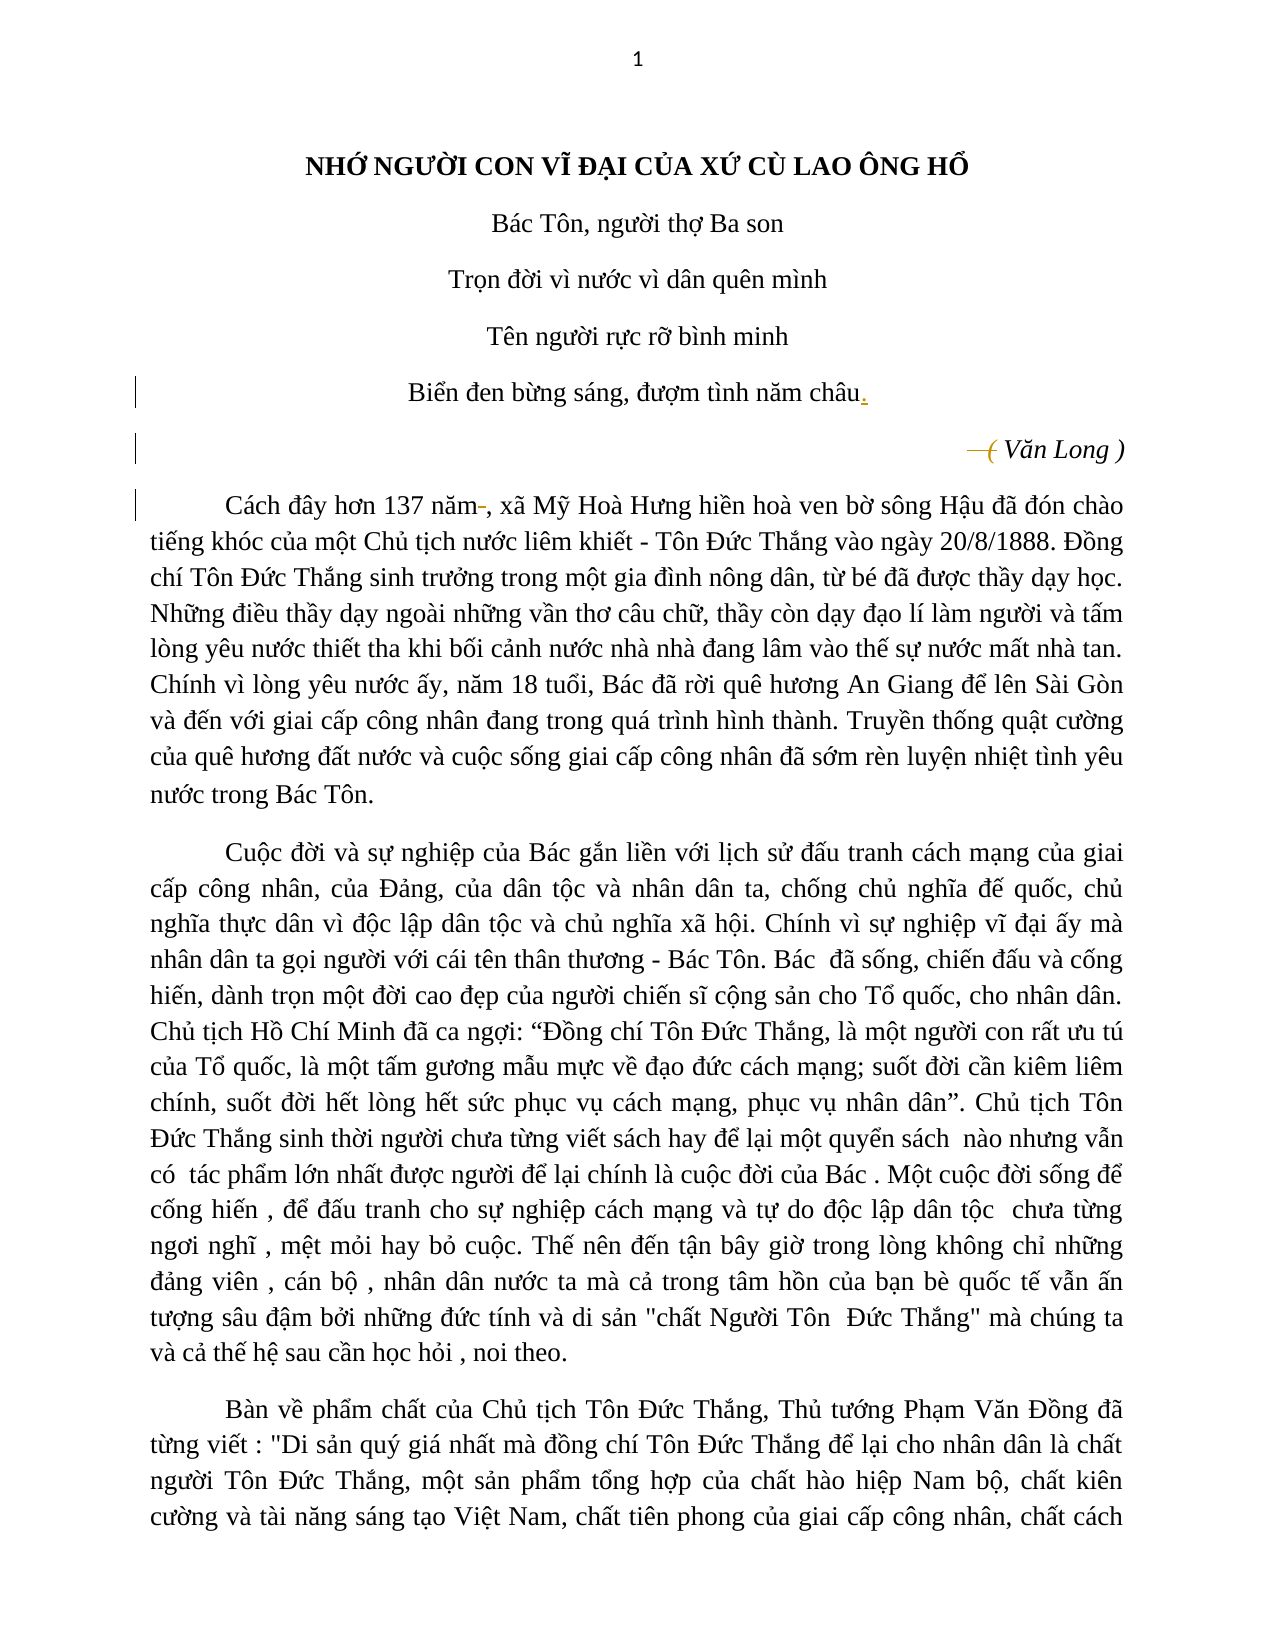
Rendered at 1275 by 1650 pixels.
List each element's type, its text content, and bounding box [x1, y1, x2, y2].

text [150, 1393, 1125, 1531]
text Biển đen bừng sáng, đượm tình năm châu [150, 376, 1125, 407]
text NHỚ NGƯỜI CON VĨ ĐẠI CỦA XỨ CÙ LAO ÔNG HỔ [150, 150, 1125, 181]
text Cách đây hơn 137 năm, xã Mỹ Hoà Hưng hiền hoà ven bờ sông Hậu đã đón chào tiếng khóc của một Chủ tịch nước liêm khiết - Tôn Đức Thắng vào ngày 20/8/1888. Đồng chí Tôn Đức Thắng sinh trưởng trong một gia đình nông dân, từ bé đã được thầy dạy học. Những điều thầy dạy ngoài những vần thơ câu chữ, thầy còn dạy đạo lí làm người và tấm lòng yêu nước thiết tha khi bối cảnh nước nhà nhà đang lâm vào thế sự nước mất nhà tan. Chính vì lòng yêu nước ấy, năm 18 tuổi, Bác đã rời quê hương An Giang để lên Sài Gòn và đến với giai cấp công nhân đang trong quá trình hình thành. Truyền thống quật cường của quê hương đất nước và cuộc sống giai cấp công nhân đã sớm rèn luyện nhiệt tình yêu nước trong Bác Tôn. [150, 489, 1125, 704]
text Văn Long ) [150, 433, 1125, 464]
text Tên người rực rỡ bình minh [150, 320, 1125, 351]
text Trọn đời vì nước vì dân quên mình [150, 263, 1125, 294]
text Bác Tôn, người thợ Ba son [150, 207, 1125, 238]
text Cuộc đời và sự nghiệp của Bác gắn liền với lịch sử đấu tranh cách mạng của giai cấp công nhân, của Đảng, của dân tộc và nhân dân ta, chống chủ nghĩa đế quốc, chủ nghĩa thực dân vì độc lập dân tộc và chủ nghĩa xã hội. Chính vì sự nghiệp vĩ đại ấy mà nhân dân ta gọi người với cái tên thân thương - Bác Tôn. Bác đã sống, chiến đấu và cống hiến, dành trọn một đời cao đẹp của người chiến sĩ cộng sản cho Tổ quốc, cho nhân dân. Chủ tịch Hồ Chí Minh đã ca ngợi: “Đồng chí Tôn Đức Thắng, là một người con rất ưu tú của Tổ quốc, là một tấm gương mẫu mực về đạo đức cách mạng; suốt đời cần kiêm liêm chính, suốt đời hết lòng hết sức phục vụ cách mạng, phục vụ nhân dân”. Chủ tịch Tôn Đức Thắng sinh thời người chưa từng viết sách hay để lại một quyển sách nào nhưng vẫn có tác phẩm lớn nhất được người để lại chính là cuộc đời của Bác . Một cuộc đời sống để cống hiến , để đấu tranh cho sự nghiệp cách mạng và tự do độc lập dân tộc chưa từng ngơi nghĩ , mệt mỏi hay bỏ cuộc. Thế nên đến tận bây giờ trong lòng không chỉ những đảng viên , cán bộ , nhân dân nước ta mà cả trong tâm hồn của bạn bè quốc tế vẫn ấn tượng sâu đậm bởi những đức tính và di sản "chất Người Tôn Đức Thắng" mà chúng ta và cả thế hệ sau cần học hỏi , noi theo. [150, 836, 1125, 1367]
